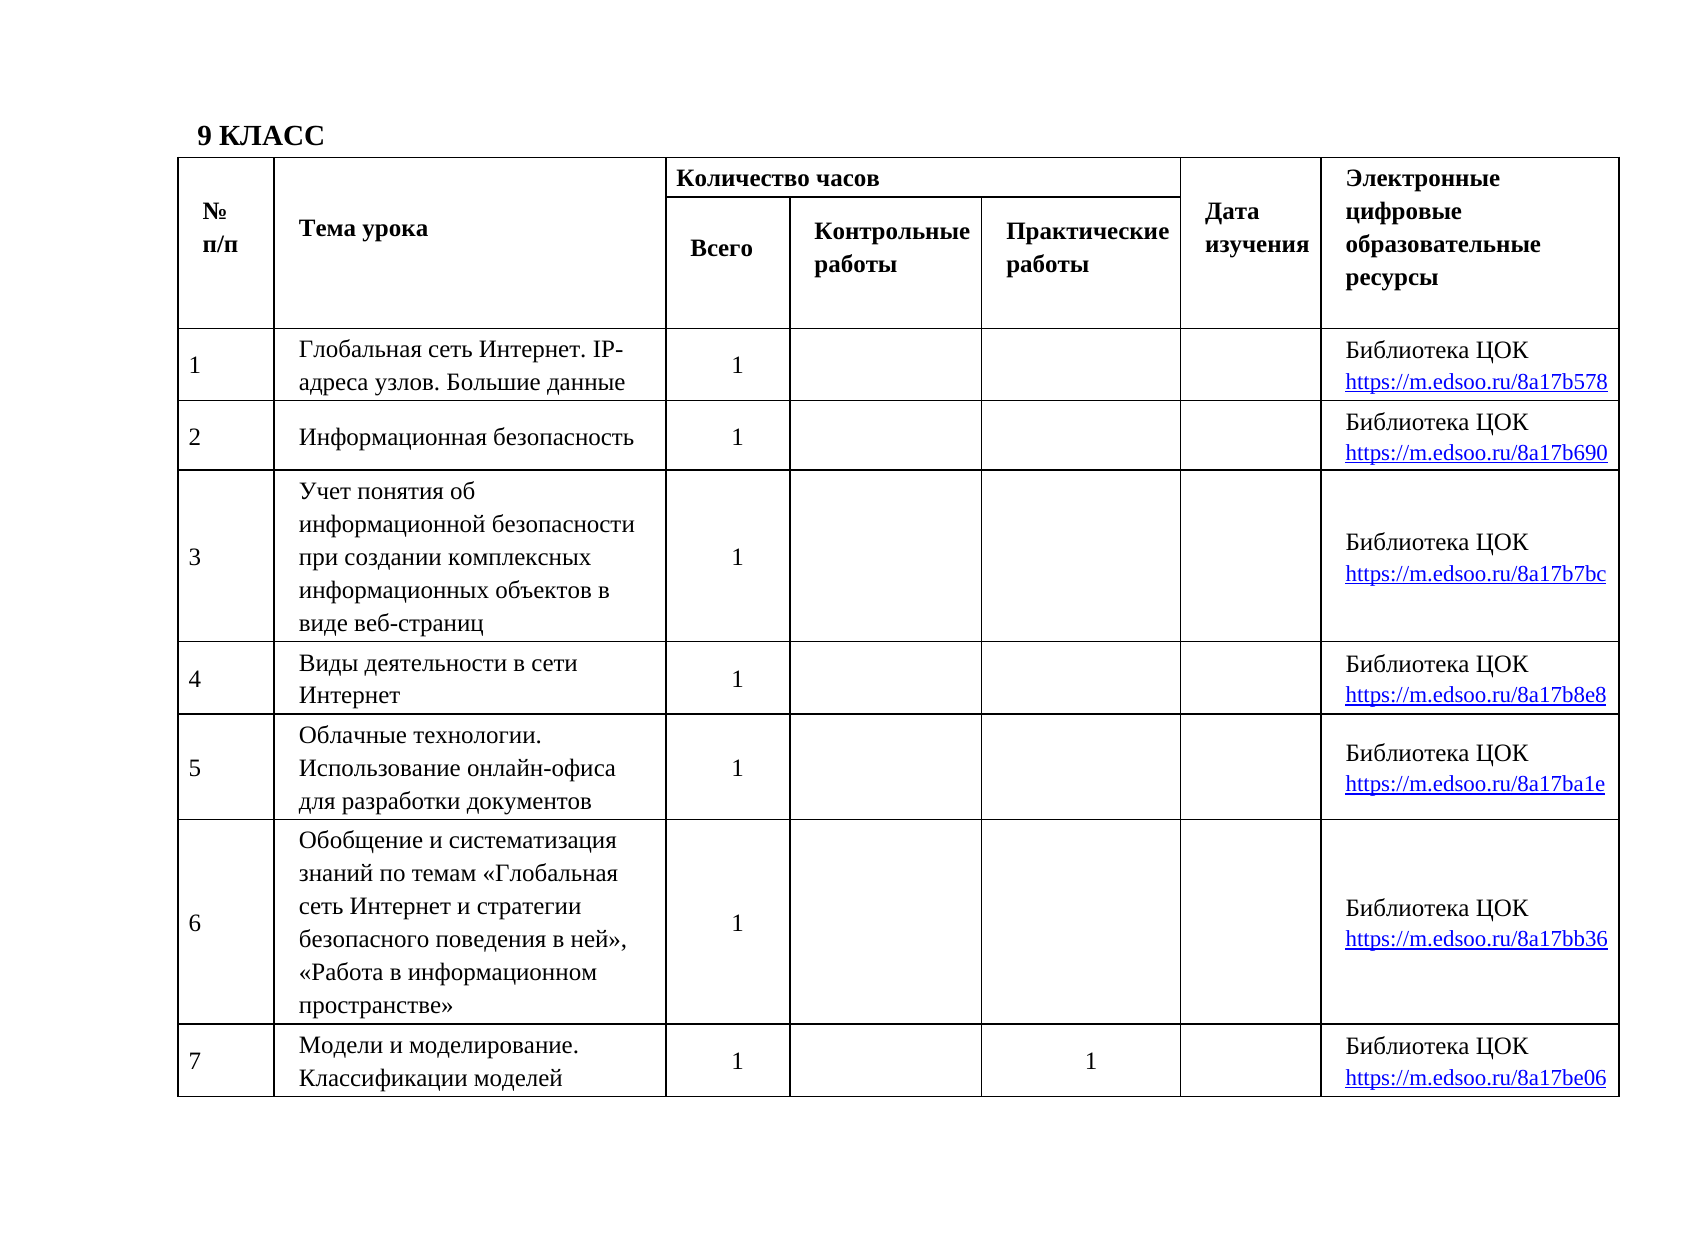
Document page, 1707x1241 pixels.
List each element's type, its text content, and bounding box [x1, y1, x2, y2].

table_cell [1181, 642, 1320, 713]
table_cell 6 [179, 820, 273, 1023]
table_cell 1 [667, 642, 789, 713]
table_cell [791, 329, 981, 400]
table_header № п/п [179, 158, 273, 327]
table_cell [982, 329, 1180, 400]
table_cell [1181, 401, 1320, 469]
table_cell Контрольные работы [791, 198, 981, 327]
table_cell [791, 715, 981, 819]
table_cell 1 [667, 329, 789, 400]
table_cell Виды деятельности в сети Интернет [275, 642, 665, 713]
table_cell Библиотека ЦОК https://m.edsoo.ru/8a17b8e8 [1322, 642, 1618, 713]
table_header Дата изучения [1181, 158, 1320, 327]
table_cell [1181, 820, 1320, 1023]
text 9 КЛАСС [190, 118, 1618, 152]
table_cell 1 [667, 471, 789, 641]
table_cell [1181, 1025, 1320, 1096]
table_cell Библиотека ЦОК https://m.edsoo.ru/8a17be06 [1322, 1025, 1618, 1096]
table_cell [791, 471, 981, 641]
table_cell [982, 471, 1180, 641]
table_cell [982, 401, 1180, 469]
table_cell [1181, 471, 1320, 641]
table_cell [982, 715, 1180, 819]
table_cell [791, 401, 981, 469]
table_cell 5 [179, 715, 273, 819]
table_cell Библиотека ЦОК https://m.edsoo.ru/8a17ba1e [1322, 715, 1618, 819]
table_cell Всего [667, 198, 789, 327]
table_cell Облачные технологии. Использование онлайн-офиса для разработки документов [275, 715, 665, 819]
table_cell [1181, 715, 1320, 819]
table_cell 1 [667, 1025, 789, 1096]
table_cell [982, 820, 1180, 1023]
table_header Электронные цифровые образовательные ресурсы [1322, 158, 1618, 327]
table_header Количество часов [667, 158, 1180, 196]
table_cell Библиотека ЦОК https://m.edsoo.ru/8a17b7bc [1322, 471, 1618, 641]
table_cell [1181, 329, 1320, 400]
table_cell Информационная безопасность [275, 401, 665, 469]
table_cell Библиотека ЦОК https://m.edsoo.ru/8a17b690 [1322, 401, 1618, 469]
table_cell 1 [179, 329, 273, 400]
table_cell [791, 1025, 981, 1096]
table_cell Библиотека ЦОК https://m.edsoo.ru/8a17b578 [1322, 329, 1618, 400]
table_cell Модели и моделирование. Классификации моделей [275, 1025, 665, 1096]
table_cell Практические работы [982, 198, 1180, 327]
table_cell 1 [667, 401, 789, 469]
table_cell 1 [667, 820, 789, 1023]
table_cell 4 [179, 642, 273, 713]
table_cell 3 [179, 471, 273, 641]
table_cell [791, 642, 981, 713]
table_cell 1 [667, 715, 789, 819]
table_cell [791, 820, 981, 1023]
table_cell 7 [179, 1025, 273, 1096]
table_cell [982, 642, 1180, 713]
table_cell 1 [982, 1025, 1180, 1096]
table_cell Обобщение и систематизация знаний по темам «Глобальная сеть Интернет и стратегии безопасного поведения в ней», «Работа в информационном пространстве» [275, 820, 665, 1023]
table_cell Библиотека ЦОК https://m.edsoo.ru/8a17bb36 [1322, 820, 1618, 1023]
table_cell Глобальная сеть Интернет. IP-адреса узлов. Большие данные [275, 329, 665, 400]
table_cell 2 [179, 401, 273, 469]
table_cell Учет понятия об информационной безопасности при создании комплексных информационных объектов в виде веб-страниц [275, 471, 665, 641]
table_header Тема урока [275, 158, 665, 327]
